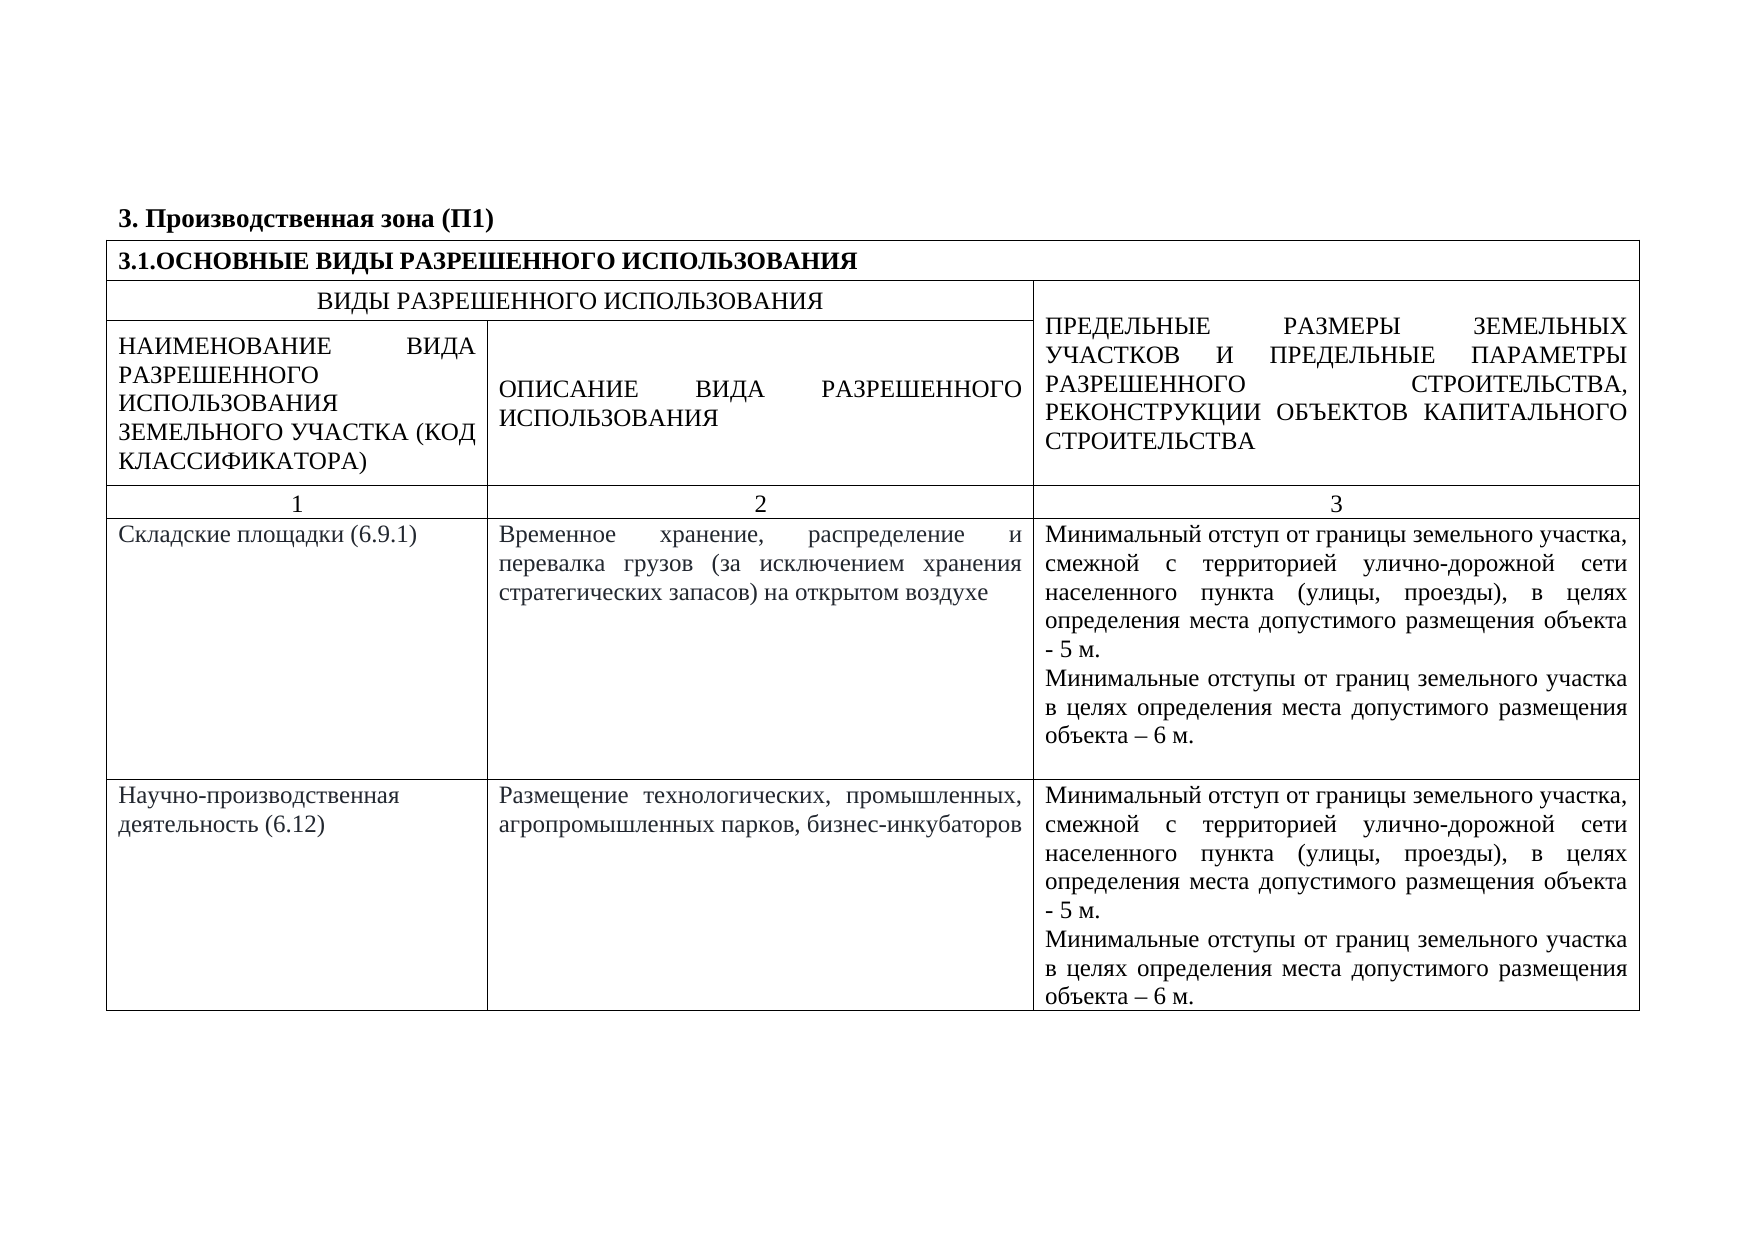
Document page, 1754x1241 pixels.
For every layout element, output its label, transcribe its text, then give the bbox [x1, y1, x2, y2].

table_cell Размещение технологических, промышленных, агропромышленных парков, бизнес-инкубаторов [488, 780, 1033, 1010]
table_cell Временное хранение, распределение и перевалка грузов (за исключением хранения стратегических запасов) на открытом воздухе [488, 519, 1033, 779]
table_cell 3 [1034, 486, 1639, 518]
table_header 3.1.ОСНОВНЫЕ ВИДЫ РАЗРЕШЕННОГО ИСПОЛЬЗОВАНИЯ [107, 241, 1639, 280]
table_cell Научно-производственная деятельность (6.12) [107, 780, 487, 1010]
text 3. Производственная зона (П1) [118, 202, 1624, 233]
table_cell 2 [488, 486, 1033, 518]
table_cell НАИМЕНОВАНИЕ ВИДА РАЗРЕШЕННОГО ИСПОЛЬЗОВАНИЯ ЗЕМЕЛЬНОГО УЧАСТКА (КОД КЛАССИФИКАТОРА) [107, 321, 487, 484]
table_cell ВИДЫ РАЗРЕШЕННОГО ИСПОЛЬЗОВАНИЯ [107, 281, 1033, 320]
table_cell ПРЕДЕЛЬНЫЕ РАЗМЕРЫ ЗЕМЕЛЬНЫХ УЧАСТКОВ И ПРЕДЕЛЬНЫЕ ПАРАМЕТРЫ РАЗРЕШЕННОГО СТРОИТЕЛЬСТВА, РЕКОНСТРУКЦИИ ОБЪЕКТОВ КАПИТАЛЬНОГО СТРОИТЕЛЬСТВА [1034, 281, 1639, 484]
table_cell 1 [107, 486, 487, 518]
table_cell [1034, 780, 1639, 1010]
table_cell Складские площадки (6.9.1) [107, 519, 487, 779]
table_cell ОПИСАНИЕ ВИДА РАЗРЕШЕННОГО ИСПОЛЬЗОВАНИЯ [488, 321, 1033, 484]
